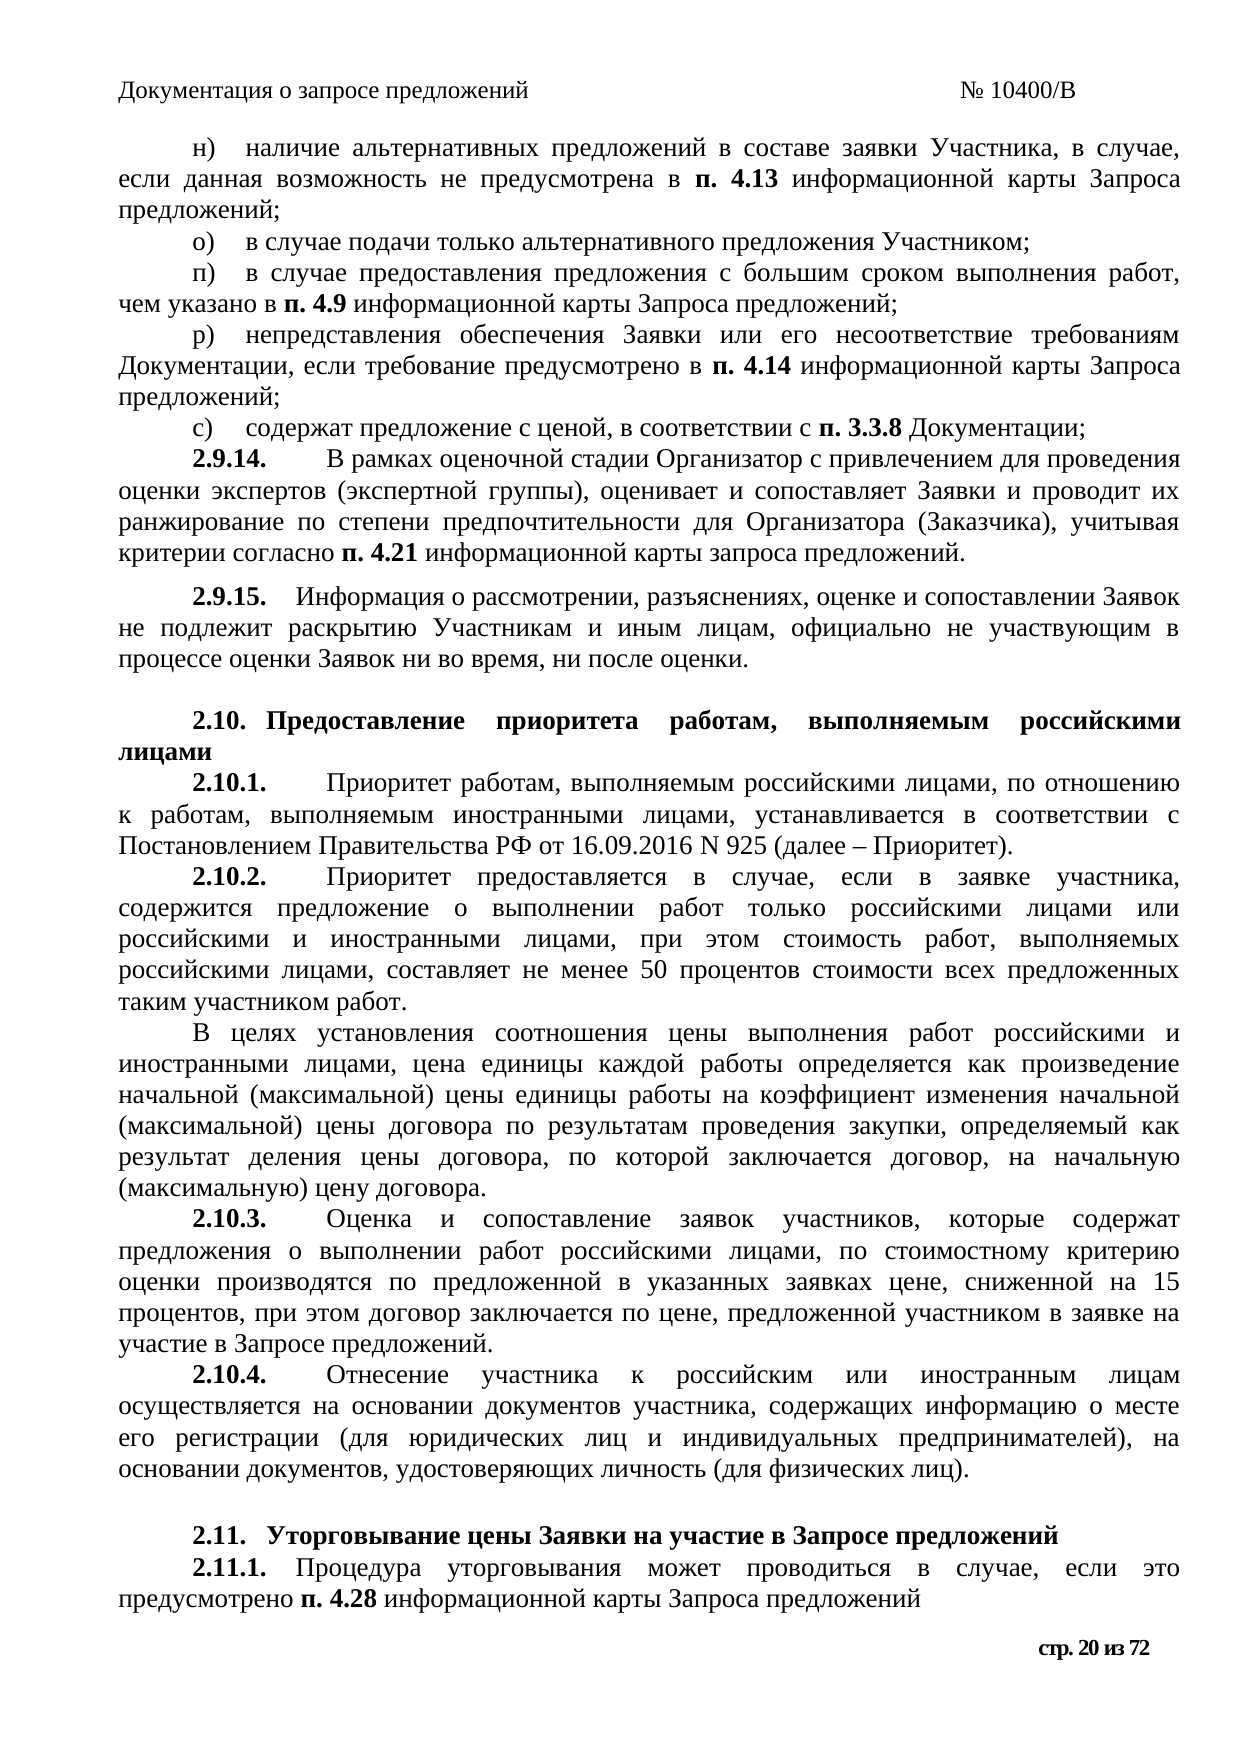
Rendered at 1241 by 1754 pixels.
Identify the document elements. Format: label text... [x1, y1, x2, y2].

text Приоритет работам, выполняемым российскими лицами, по отношению к работам, выполняемым иностранными лицами, устанавливается в соответствии с Постановлением Правительства РФ от 16.09.2016 N 925 (далее – Приоритет). [118, 767, 1181, 860]
list наличие альтернативных предложений в составе заявки Участника, в случае, если данная возможность не предусмотрена в п. 4.13 информационной карты Запроса предложений; [118, 131, 1181, 224]
list в случае подачи только альтернативного предложения Участником; [118, 224, 1181, 256]
subtitle Предоставление приоритета работам, выполняемым российскими лицами [118, 704, 1181, 767]
list содержат предложение с ценой, в соответствии с п. 3.3.8 Документации; [118, 411, 1181, 443]
list Процедура уторговывания может проводиться в случае, если это предусмотрено п. 4.28 информационной карты Запроса предложений [118, 1551, 1181, 1613]
list в случае предоставления предложения с большим сроком выполнения работ, чем указано в п. 4.9 информационной карты Запроса предложений; [118, 256, 1181, 318]
list Информация о рассмотрении, разъяснениях, оценке и сопоставлении Заявок не подлежит раскрытию Участникам и иным лицам, официально не участвующим в процессе оценки Заявок ни во время, ни после оценки. [118, 580, 1181, 673]
text Отнесение участника к российским или иностранным лицам осуществляется на основании документов участника, содержащих информацию о месте его регистрации (для юридических лиц и индивидуальных предпринимателей), на основании документов, удостоверяющих личность (для физических лиц). [118, 1358, 1181, 1483]
text В рамках оценочной стадии Организатор с привлечением для проведения оценки экспертов (экспертной группы), оценивает и сопоставляет Заявки и проводит их ранжирование по степени предпочтительности для Организатора (Заказчика), учитывая критерии согласно п. 4.21 информационной карты запроса предложений. [118, 443, 1181, 567]
list непредставления обеспечения Заявки или его несоответствие требованиям Документации, если требование предусмотрено в п. 4.14 информационной карты Запроса предложений; [118, 318, 1181, 411]
list В целях установления соотношения цены выполнения работ российскими и иностранными лицами, цена единицы каждой работы определяется как произведение начальной (максимальной) цены единицы работы на коэффициент изменения начальной (максимальной) цены договора по результатам проведения закупки, определяемый как результат деления цены договора, по которой заключается договор, на начальную (максимальную) цену договора. [118, 1016, 1181, 1203]
subtitle Уторговывание цены Заявки на участие в Запросе предложений [118, 1519, 1181, 1551]
text Оценка и сопоставление заявок участников, которые содержат предложения о выполнении работ российскими лицами, по стоимостному критерию оценки производятся по предложенной в указанных заявках цене, сниженной на 15 процентов, при этом договор заключается по цене, предложенной участником в заявке на участие в Запросе предложений. [118, 1203, 1181, 1358]
text Приоритет предоставляется в случае, если в заявке участника, содержится предложение о выполнении работ только российскими лицами или российскими и иностранными лицами, при этом стоимость работ, выполняемых российскими лицами, составляет не менее 50 процентов стоимости всех предложенных таким участником работ. [118, 860, 1181, 1016]
